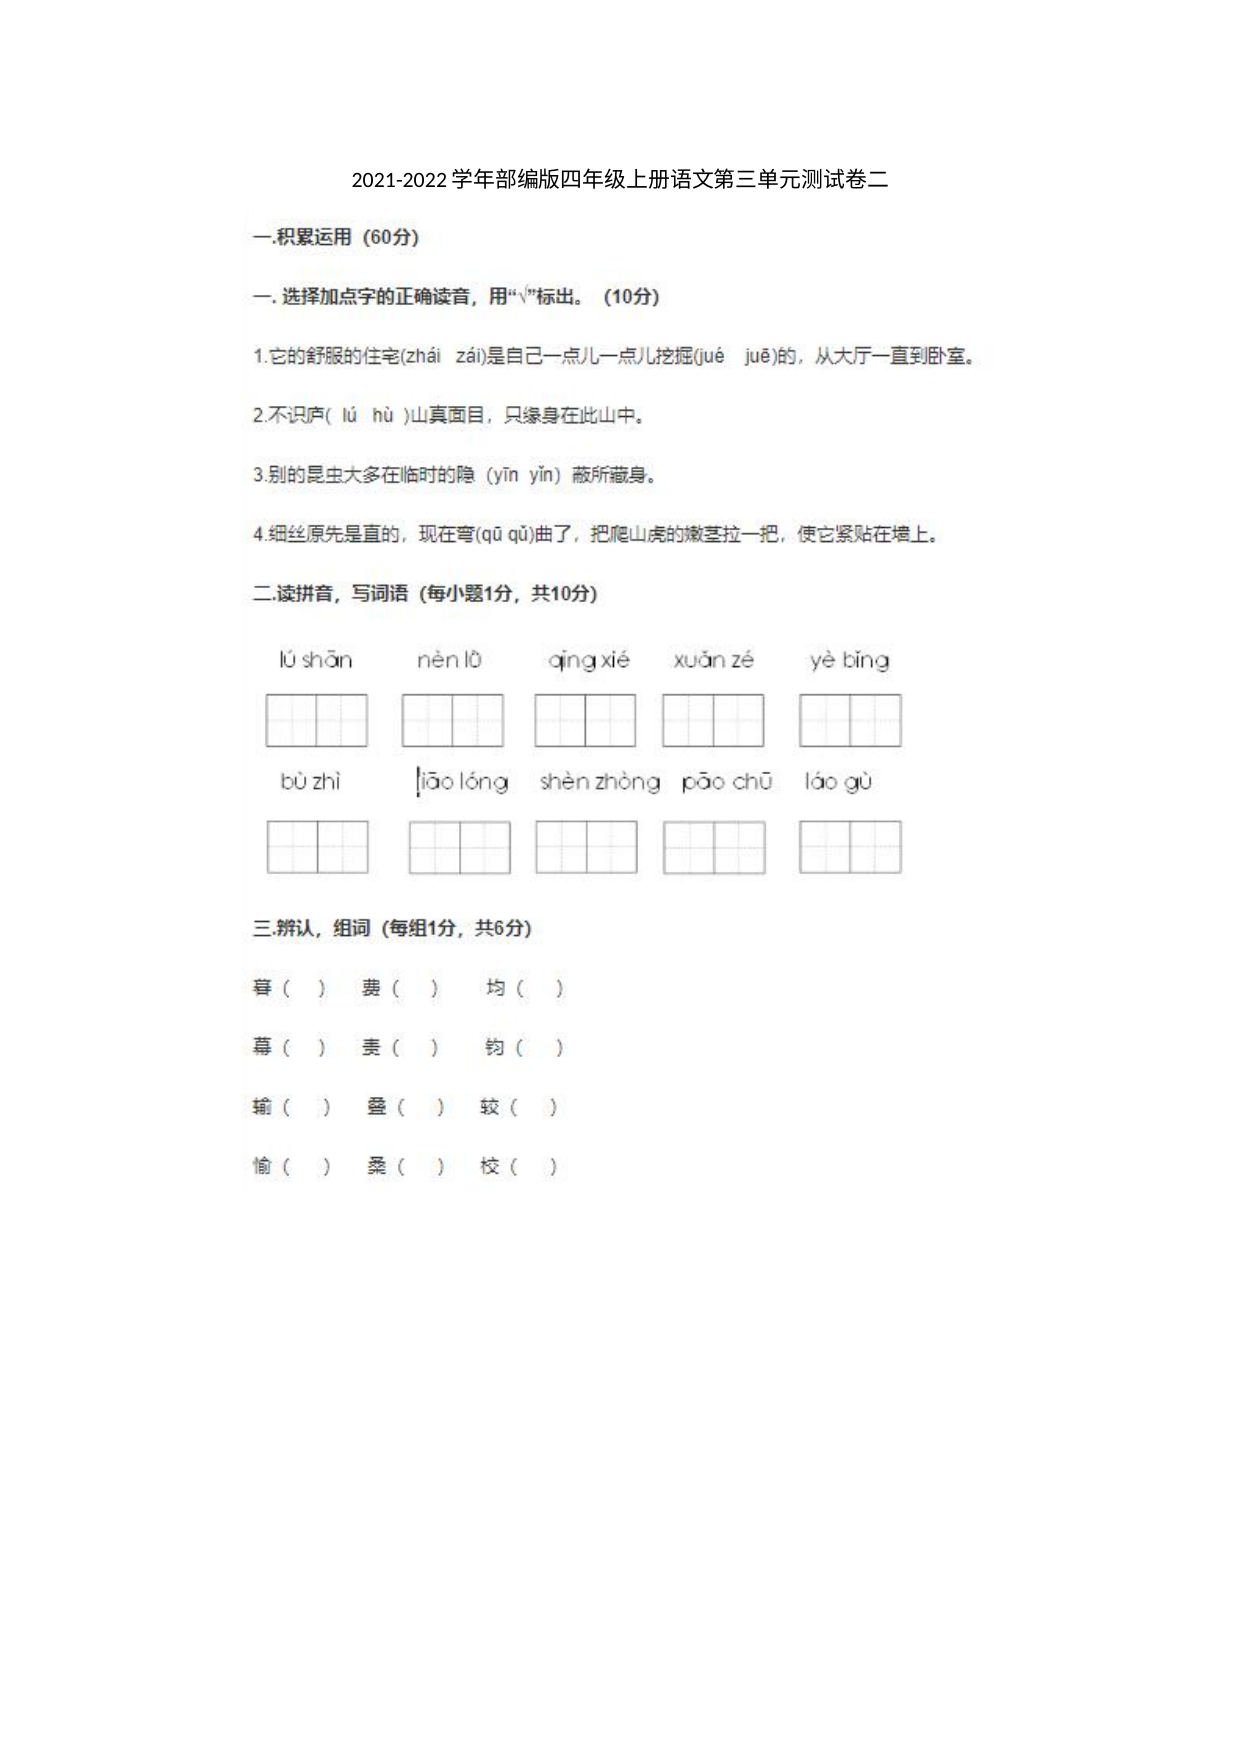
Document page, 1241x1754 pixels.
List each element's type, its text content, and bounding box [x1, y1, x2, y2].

text 2021-2022学年部编版四年级上册语文第三单元测试卷二 [187, 162, 1053, 194]
picture [217, 194, 1023, 1193]
